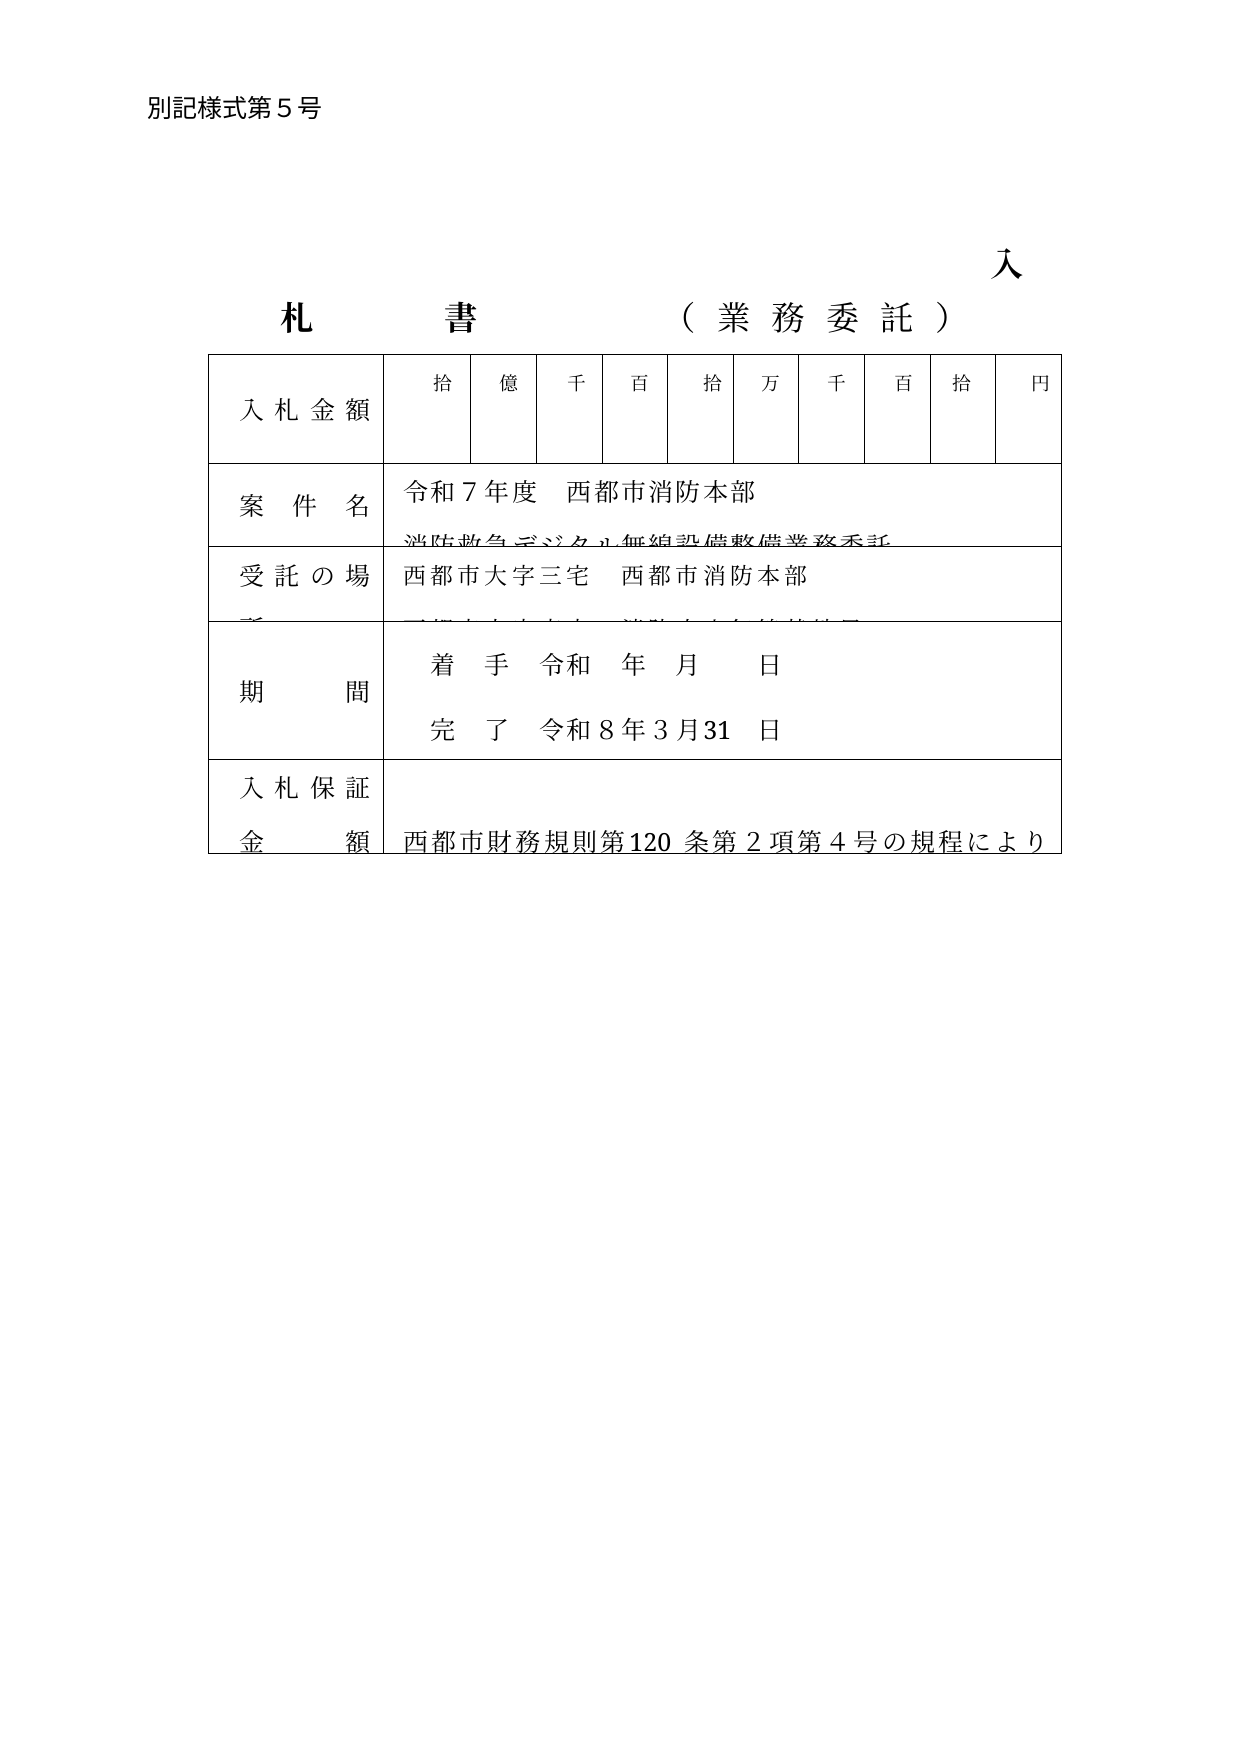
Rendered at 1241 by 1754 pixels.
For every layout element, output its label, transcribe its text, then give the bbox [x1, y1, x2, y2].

table_cell 令和７年度 西都市消防本部 消防救急デジタル無線設備整備業務委託 [384, 464, 1061, 546]
table_cell 受託の場所 [209, 547, 383, 621]
table_header 拾 [668, 355, 733, 463]
table_cell 西都市大字三宅 西都市消防本部 西都市大字南方 消防吹山無線基地局 [384, 547, 1061, 621]
table_header 百 [603, 355, 667, 463]
table_header 拾 [384, 355, 470, 463]
table_cell 期間 [209, 622, 383, 759]
table_header 拾 [931, 355, 995, 463]
text 入 札 書 （業務委託） [157, 235, 1112, 343]
table_header 円 [996, 355, 1061, 463]
table_header 千 [799, 355, 864, 463]
table_cell 着 手 令和 年 月 日 完 了 令和８年３月31日 [384, 622, 1061, 759]
table_cell 西都市財務規則第120条第２項第４号の規程により免除 [384, 760, 1061, 853]
table_header 千 [537, 355, 602, 463]
table_cell 案件名 [209, 464, 383, 546]
table_header 百 [865, 355, 930, 463]
table_cell 入札保証金額 [209, 760, 383, 853]
table_header 入札金額 [209, 355, 383, 463]
table_header 億 [471, 355, 536, 463]
table_header 万 [734, 355, 798, 463]
